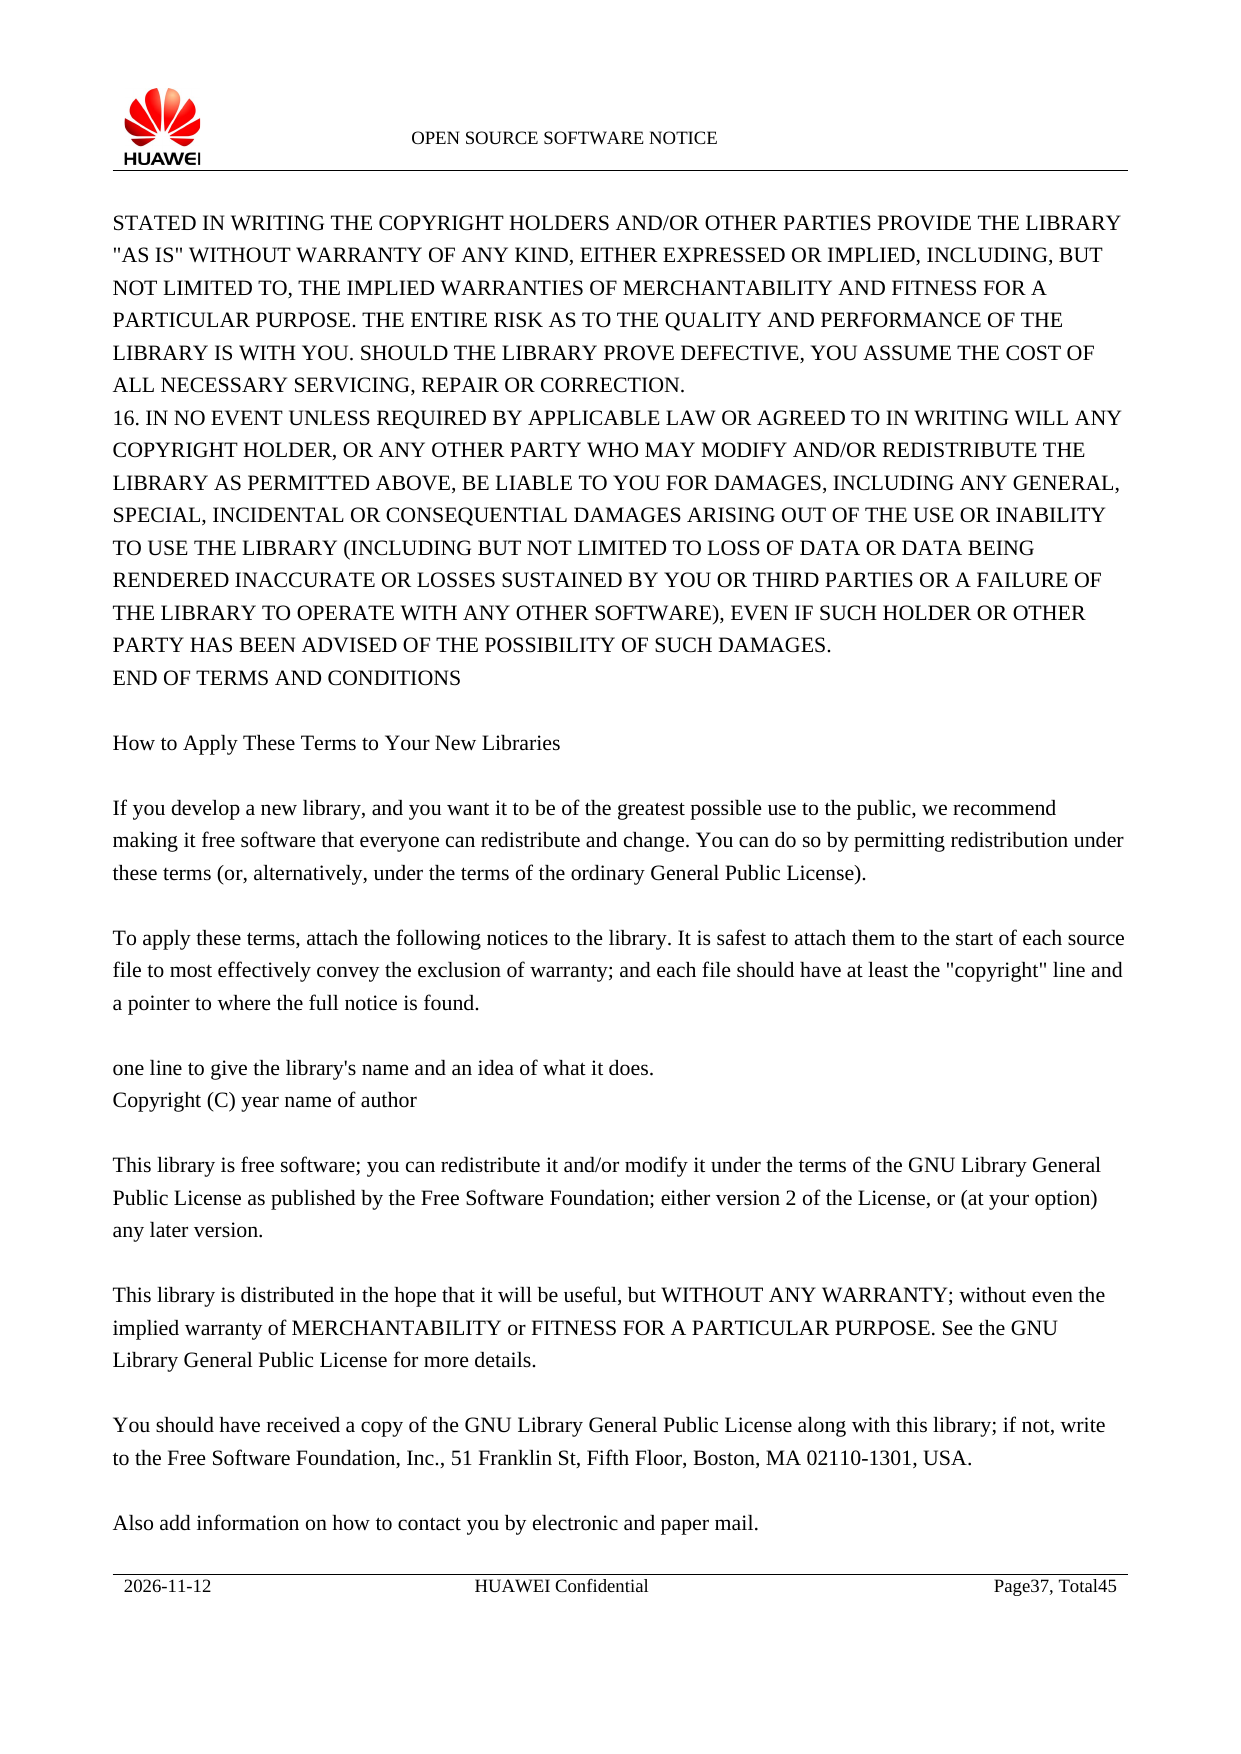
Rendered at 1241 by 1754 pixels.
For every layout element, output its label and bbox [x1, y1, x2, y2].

picture [124, 88, 201, 165]
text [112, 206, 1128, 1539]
